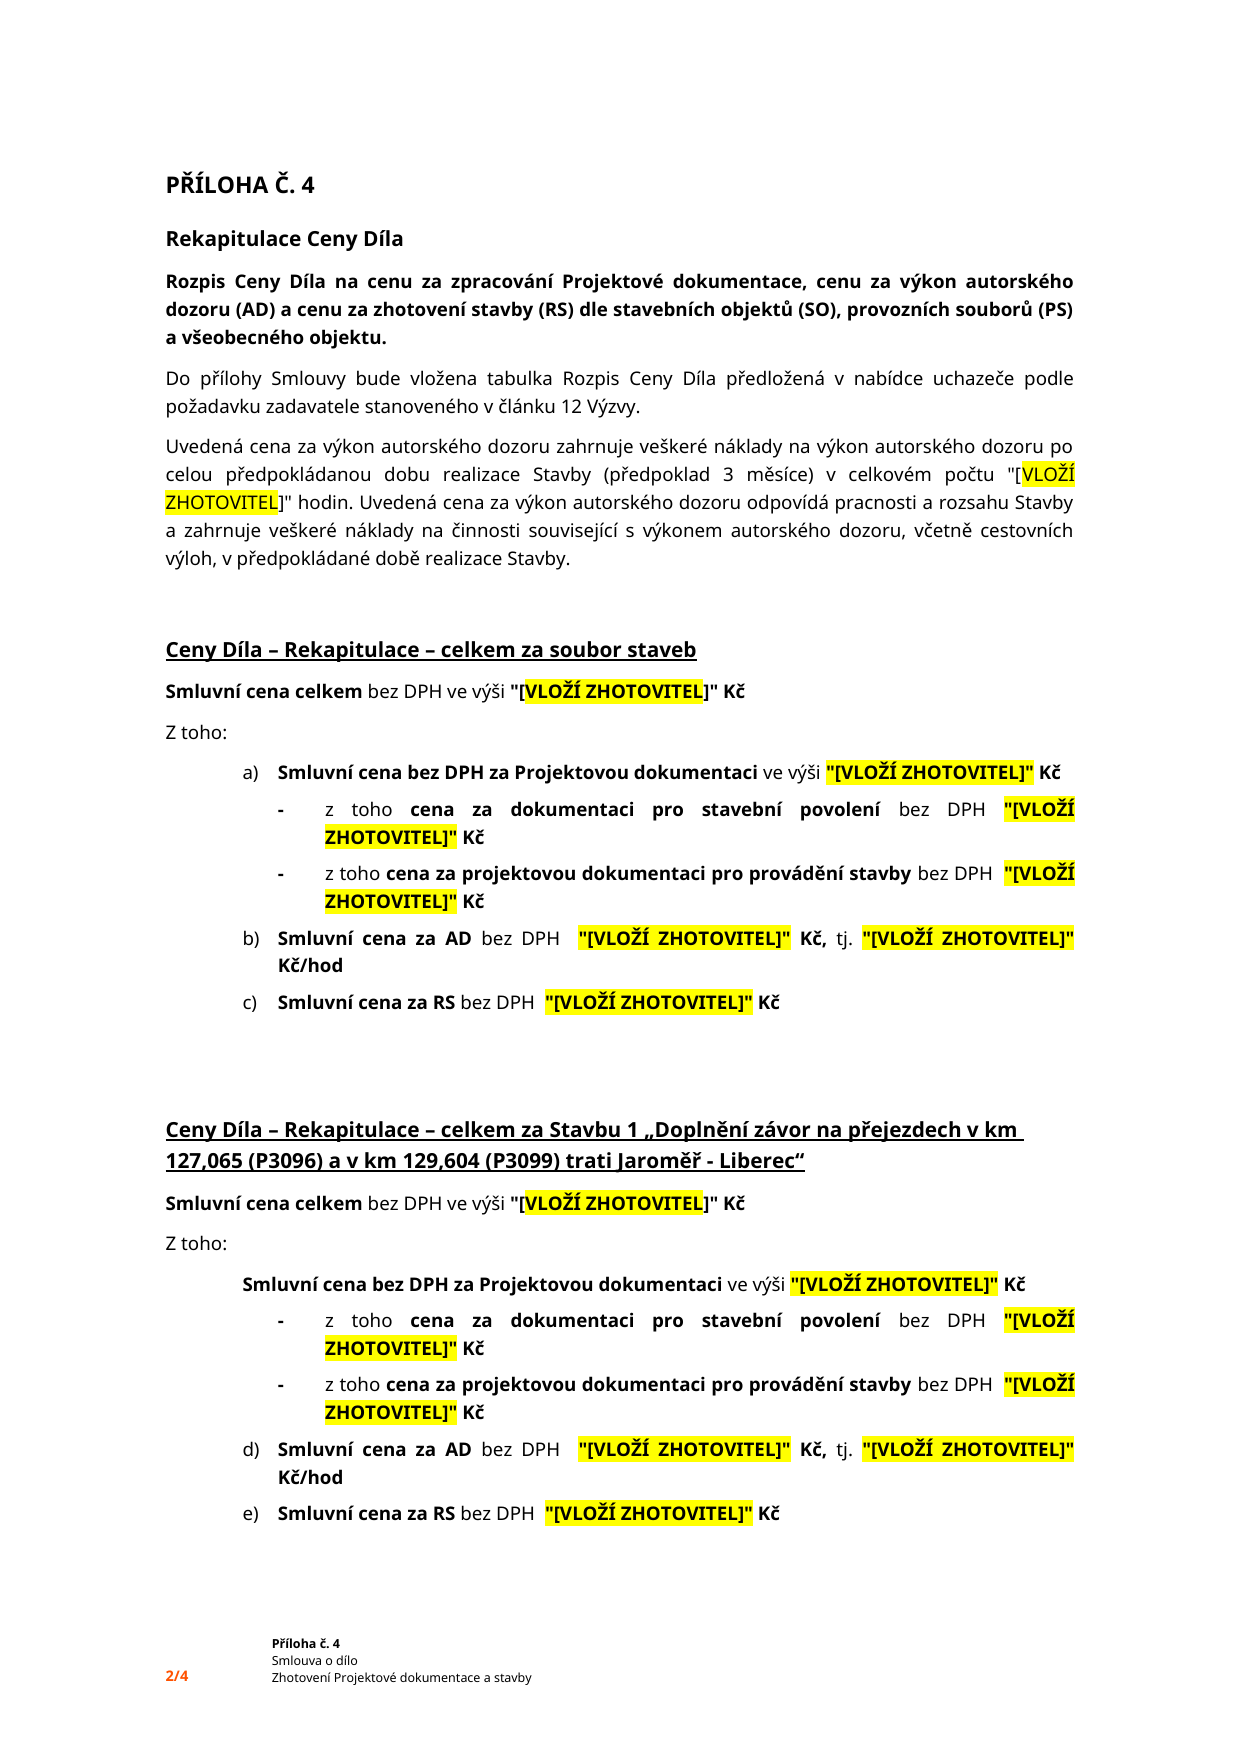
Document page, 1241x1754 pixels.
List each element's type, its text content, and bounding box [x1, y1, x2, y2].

list Smluvní cena za RS bez DPH "[VLOŽÍ ZHOTOVITEL]" Kč [753, 1500, 1075, 1526]
list Smluvní cena za AD bez DPH "[VLOŽÍ ZHOTOVITEL]" Kč, tj. "[VLOŽÍ ZHOTOVITEL]" Kč/hod [242, 925, 1075, 978]
text Uvedená cena za výkon autorského dozoru zahrnuje veškeré náklady na výkon autorského dozoru po celou předpokládanou dobu realizace Stavby (předpoklad 3 měsíce) v celkovém počtu "[VLOŽÍ ZHOTOVITEL]" hodin. Uvedená cena za výkon autorského dozoru odpovídá pracnosti a rozsahu Stavby a zahrnuje veškeré náklady na činnosti související s výkonem autorského dozoru, včetně cestovních výloh, v předpokládané době realizace Stavby. [165, 433, 1075, 571]
text Příloha č. 4 [165, 169, 1075, 201]
text Smluvní cena celkem bez DPH ve výši "[VLOŽÍ ZHOTOVITEL]" Kč [165, 1190, 525, 1215]
text Smluvní cena celkem bez DPH ve výši "[VLOŽÍ ZHOTOVITEL]" Kč [165, 679, 525, 704]
list z toho cena za dokumentaci pro stavební povolení bez DPH "[VLOŽÍ ZHOTOVITEL]" Kč [278, 796, 1075, 849]
list Smluvní cena bez DPH za Projektovou dokumentaci ve výši "[VLOŽÍ ZHOTOVITEL]" Kč [242, 760, 826, 785]
text Ceny Díla – Rekapitulace – celkem za soubor staveb [165, 635, 1075, 663]
list Smluvní cena za RS bez DPH "[VLOŽÍ ZHOTOVITEL]" Kč [753, 989, 1075, 1015]
text Smluvní cena bez DPH za Projektovou dokumentaci ve výši "[VLOŽÍ ZHOTOVITEL]" Kč [242, 1271, 790, 1296]
text Smluvní cena celkem bez DPH ve výši "[VLOŽÍ ZHOTOVITEL]" Kč [703, 1190, 1075, 1215]
list z toho cena za projektovou dokumentaci pro provádění stavby bez DPH "[VLOŽÍ ZHOTOVITEL]" Kč [278, 860, 1075, 914]
list Smluvní cena za AD bez DPH "[VLOŽÍ ZHOTOVITEL]" Kč, tj. "[VLOŽÍ ZHOTOVITEL]" Kč/hod [242, 1436, 1075, 1489]
list z toho cena za dokumentaci pro stavební povolení bez DPH "[VLOŽÍ ZHOTOVITEL]" Kč [278, 1307, 1075, 1361]
text Z toho: [165, 719, 1075, 745]
text Do přílohy Smlouvy bude vložena tabulka Rozpis Ceny Díla předložená v nabídce uchazeče podle požadavku zadavatele stanoveného v článku 12 Výzvy. [165, 365, 1075, 418]
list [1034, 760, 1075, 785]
text Rozpis Ceny Díla na cenu za zpracování Projektové dokumentace, cenu za výkon autorského dozoru (AD) a cenu za zhotovení stavby (RS) dle stavebních objektů (SO), provozních souborů (PS) a všeobecného objektu. [165, 268, 1075, 350]
text Ceny Díla – Rekapitulace – celkem za Stavbu 1 „Doplnění závor na přejezdech v km 127,065 (P3096) a v km 129,604 (P3099) trati Jaroměř - Liberec“ [165, 1115, 1075, 1174]
list z toho cena za projektovou dokumentaci pro provádění stavby bez DPH "[VLOŽÍ ZHOTOVITEL]" Kč [278, 1372, 1075, 1425]
list Smluvní cena za RS bez DPH "[VLOŽÍ ZHOTOVITEL]" Kč [242, 989, 545, 1015]
list Smluvní cena za RS bez DPH "[VLOŽÍ ZHOTOVITEL]" Kč [242, 1500, 545, 1526]
text Z toho: [165, 1230, 1075, 1256]
text Smluvní cena celkem bez DPH ve výši "[VLOŽÍ ZHOTOVITEL]" Kč [703, 679, 1075, 704]
text Rekapitulace Ceny Díla [165, 224, 1075, 253]
